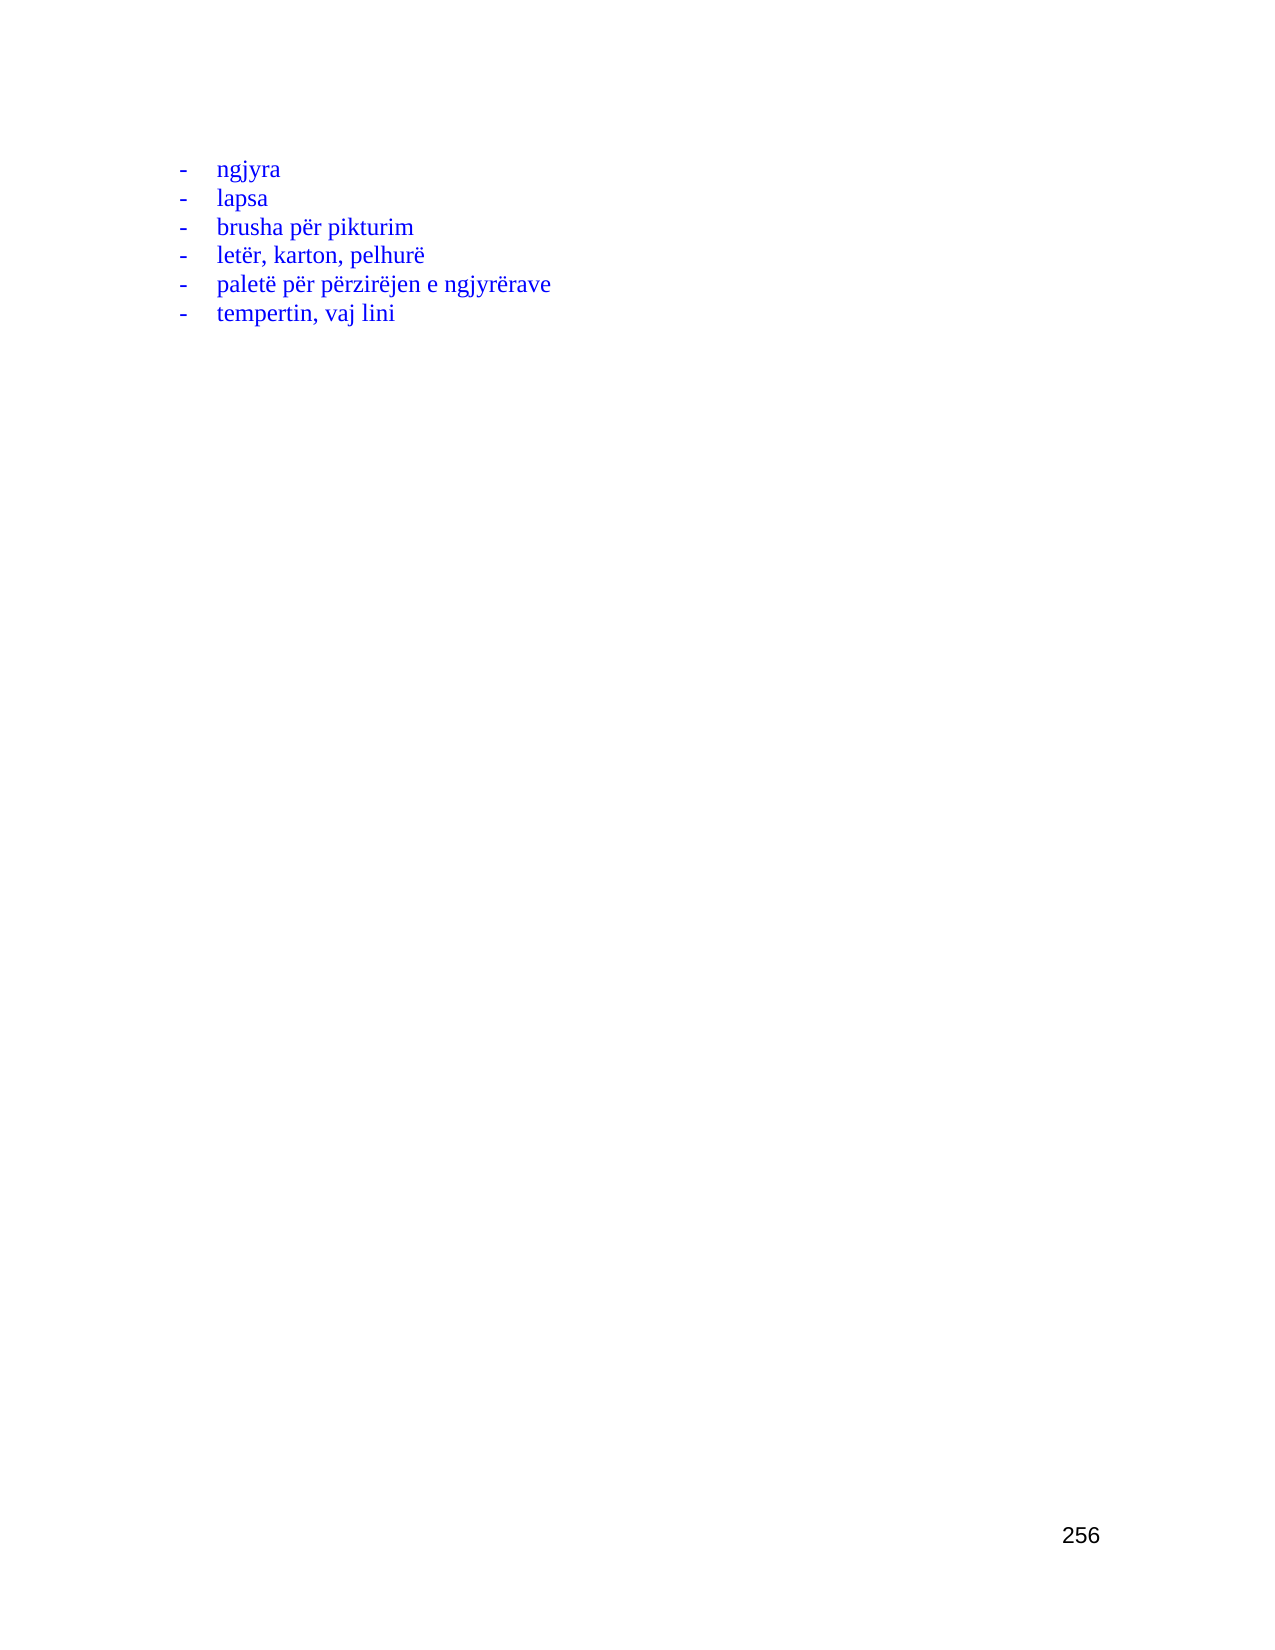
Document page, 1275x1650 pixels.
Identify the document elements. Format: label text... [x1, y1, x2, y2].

list ngjyra [179, 154, 1100, 183]
list paletë për përzirëjen e ngjyrërave [179, 269, 1100, 298]
list letër, karton, pelhurë [179, 240, 1100, 269]
list tempertin, vaj lini [179, 298, 1100, 327]
list brusha për pikturim [179, 212, 1100, 240]
list lapsa [179, 183, 1100, 212]
